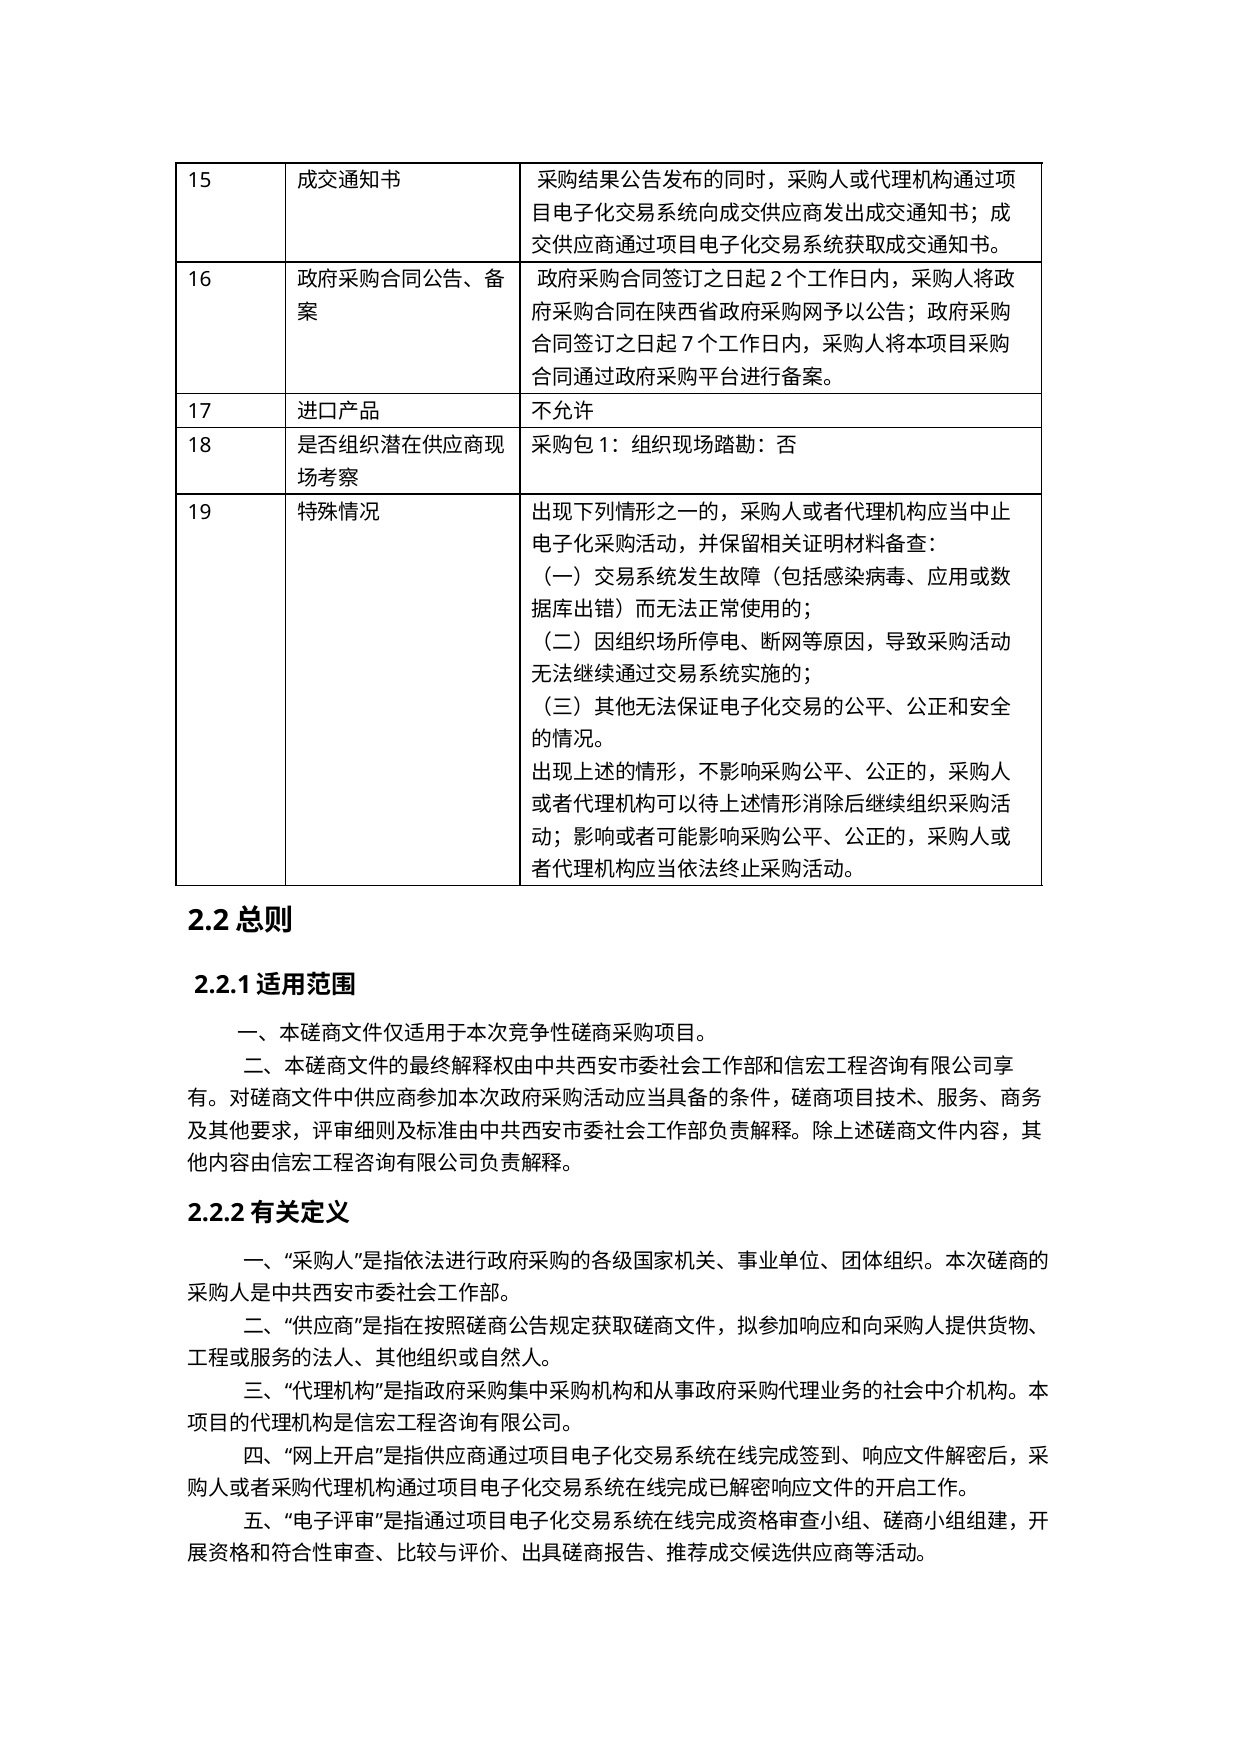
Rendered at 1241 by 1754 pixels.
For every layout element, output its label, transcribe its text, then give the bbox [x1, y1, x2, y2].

text 二、“供应商”是指在按照磋商公告规定获取磋商文件，拟参加响应和向采购人提供货物、工程或服务的法人、其他组织或自然人。 [187, 1309, 1053, 1374]
table_cell 政府采购合同公告、备案 [286, 263, 519, 393]
table_cell 特殊情况 [286, 495, 519, 885]
table_cell 成交通知书 [286, 164, 519, 261]
table_cell 政府采购合同签订之日起2个工作日内，采购人将政府采购合同在陕西省政府采购网予以公告；政府采购合同签订之日起7个工作日内，采购人将本项目采购合同通过政府采购平台进行备案。 [521, 263, 1041, 393]
table_cell 采购结果公告发布的同时，采购人或代理机构通过项目电子化交易系统向成交供应商发出成交通知书；成交供应商通过项目电子化交易系统获取成交通知书。 [521, 164, 1041, 261]
table_cell 进口产品 [286, 394, 519, 427]
table_cell 17 [177, 394, 285, 427]
text 三、“代理机构”是指政府采购集中采购机构和从事政府采购代理业务的社会中介机构。本项目的代理机构是信宏工程咨询有限公司。 [187, 1374, 1053, 1439]
text 一、本磋商文件仅适用于本次竞争性磋商采购项目。 [187, 1016, 1053, 1049]
text 2.2总则 [187, 886, 1053, 951]
text 四、“网上开启”是指供应商通过项目电子化交易系统在线完成签到、响应文件解密后，采购人或者采购代理机构通过项目电子化交易系统在线完成已解密响应文件的开启工作。 [187, 1439, 1053, 1504]
table_cell 16 [177, 263, 285, 393]
table_cell 出现下列情形之一的，采购人或者代理机构应当中止电子化采购活动，并保留相关证明材料备查： （一）交易系统发生故障（包括感染病毒、应用或数据库出错）而无法正常使用的； （二）因组织场所停电、断网等原因，导致采购活动无法继续通过交易系统实施的； （三）其他无法保证电子化交易的公平、公正和安全的情况。 出现上述的情形，不影响采购公平、公正的，采购人或者代理机构可以待上述情形消除后继续组织采购活动；影响或者可能影响采购公平、公正的，采购人或者代理机构应当依法终止采购活动。 [521, 495, 1041, 885]
table_cell 采购包1：组织现场踏勘：否 [521, 428, 1041, 493]
table_cell 19 [177, 495, 285, 885]
table_cell 是否组织潜在供应商现场考察 [286, 428, 519, 493]
text 五、“电子评审”是指通过项目电子化交易系统在线完成资格审查小组、磋商小组组建，开展资格和符合性审查、比较与评价、出具磋商报告、推荐成交候选供应商等活动。 [187, 1504, 1053, 1569]
table_cell 18 [177, 428, 285, 493]
text 2.2.2有关定义 [187, 1179, 1053, 1244]
table_cell 不允许 [521, 394, 1041, 427]
text 一、“采购人”是指依法进行政府采购的各级国家机关、事业单位、团体组织。本次磋商的采购人是中共西安市委社会工作部。 [187, 1244, 1053, 1309]
text 2.2.1适用范围 [187, 951, 1053, 1016]
text 二、本磋商文件的最终解释权由中共西安市委社会工作部和信宏工程咨询有限公司享有。对磋商文件中供应商参加本次政府采购活动应当具备的条件，磋商项目技术、服务、商务及其他要求，评审细则及标准由中共西安市委社会工作部负责解释。除上述磋商文件内容，其他内容由信宏工程咨询有限公司负责解释。 [187, 1049, 1053, 1179]
table_cell 15 [177, 164, 285, 261]
